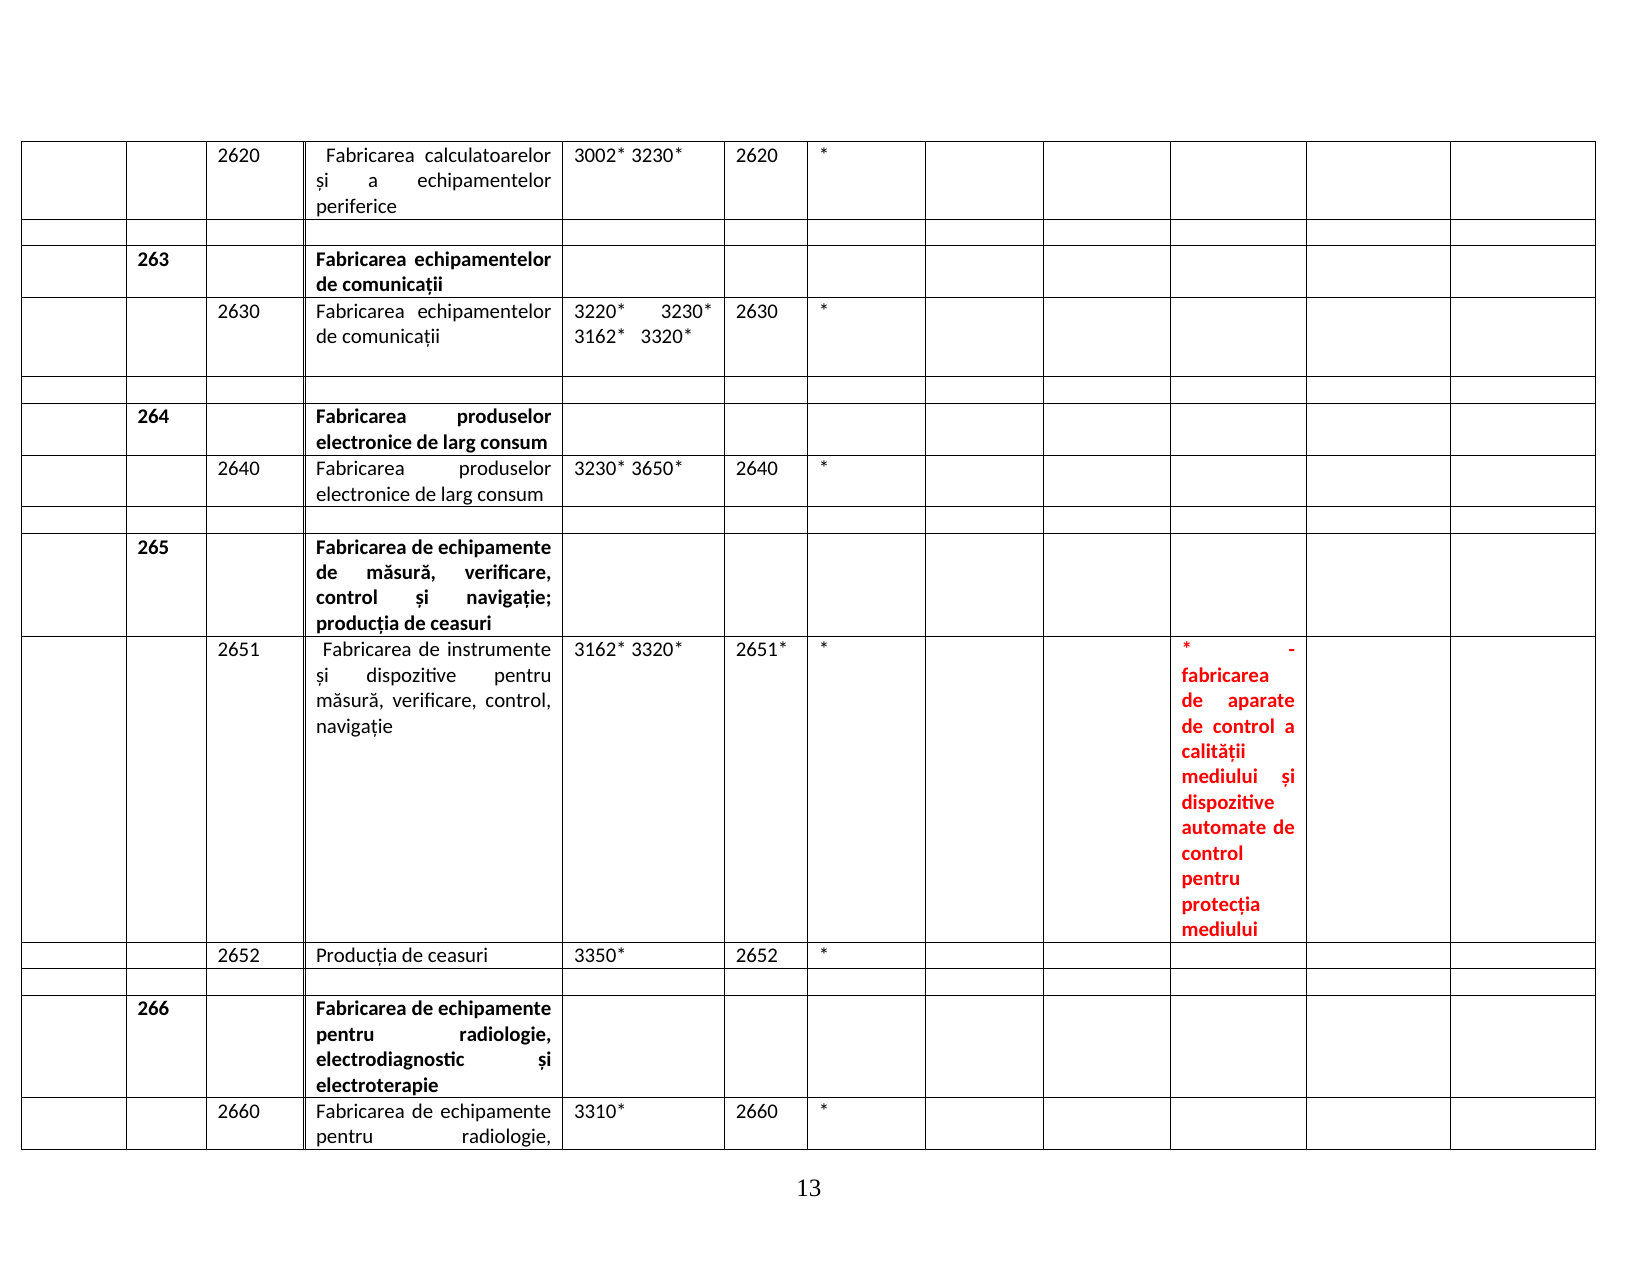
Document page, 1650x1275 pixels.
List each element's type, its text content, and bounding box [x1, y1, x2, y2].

table_cell [1307, 220, 1450, 245]
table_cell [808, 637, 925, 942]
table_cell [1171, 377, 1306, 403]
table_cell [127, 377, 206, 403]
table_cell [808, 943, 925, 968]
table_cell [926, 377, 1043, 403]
table_cell [1171, 246, 1306, 297]
table_cell [563, 220, 724, 245]
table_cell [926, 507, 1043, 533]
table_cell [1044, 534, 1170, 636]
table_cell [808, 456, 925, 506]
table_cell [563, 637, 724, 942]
table_cell [22, 298, 126, 376]
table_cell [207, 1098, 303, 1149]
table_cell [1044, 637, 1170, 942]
table_cell * [808, 142, 925, 218]
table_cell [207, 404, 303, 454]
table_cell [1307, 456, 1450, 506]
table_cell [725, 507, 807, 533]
table_cell [1451, 220, 1595, 245]
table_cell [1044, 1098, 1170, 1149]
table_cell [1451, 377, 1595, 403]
table_cell [725, 246, 807, 297]
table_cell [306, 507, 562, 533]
table_cell [207, 246, 303, 297]
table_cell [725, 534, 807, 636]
table_cell [22, 220, 126, 245]
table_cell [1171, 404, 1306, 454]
table_cell [127, 298, 206, 376]
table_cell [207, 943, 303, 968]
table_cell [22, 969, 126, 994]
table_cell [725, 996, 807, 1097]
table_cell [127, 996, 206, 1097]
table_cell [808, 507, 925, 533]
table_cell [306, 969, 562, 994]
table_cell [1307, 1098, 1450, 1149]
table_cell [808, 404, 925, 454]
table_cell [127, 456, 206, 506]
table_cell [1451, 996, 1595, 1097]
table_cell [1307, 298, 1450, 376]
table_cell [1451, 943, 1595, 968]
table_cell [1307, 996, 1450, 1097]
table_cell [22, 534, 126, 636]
table_cell [207, 220, 303, 245]
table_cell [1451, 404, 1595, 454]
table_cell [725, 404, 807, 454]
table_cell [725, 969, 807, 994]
table_cell [926, 220, 1043, 245]
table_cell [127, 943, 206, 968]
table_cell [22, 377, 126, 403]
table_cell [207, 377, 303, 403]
table_cell [1044, 142, 1170, 218]
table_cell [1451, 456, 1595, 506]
table_cell Fabricarea echipamentelor de comunicaţii [306, 246, 562, 297]
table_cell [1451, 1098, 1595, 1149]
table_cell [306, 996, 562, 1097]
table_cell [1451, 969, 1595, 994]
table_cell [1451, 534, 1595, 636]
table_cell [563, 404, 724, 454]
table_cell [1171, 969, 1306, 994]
table_cell [1044, 246, 1170, 297]
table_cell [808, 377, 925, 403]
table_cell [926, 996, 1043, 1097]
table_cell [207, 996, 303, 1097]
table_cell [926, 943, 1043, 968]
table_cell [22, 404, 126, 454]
table_cell [127, 220, 206, 245]
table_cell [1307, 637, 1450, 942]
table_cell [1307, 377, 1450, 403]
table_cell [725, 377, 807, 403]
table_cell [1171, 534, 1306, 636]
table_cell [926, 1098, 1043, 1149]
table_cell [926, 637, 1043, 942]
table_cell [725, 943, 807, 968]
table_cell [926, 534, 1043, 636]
table_cell [22, 246, 126, 297]
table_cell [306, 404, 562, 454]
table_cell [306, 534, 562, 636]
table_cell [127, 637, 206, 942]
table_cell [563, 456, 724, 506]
table_cell [1044, 220, 1170, 245]
table_cell [127, 142, 206, 218]
table_cell [1307, 142, 1450, 218]
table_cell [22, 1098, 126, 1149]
table_cell [1451, 142, 1595, 218]
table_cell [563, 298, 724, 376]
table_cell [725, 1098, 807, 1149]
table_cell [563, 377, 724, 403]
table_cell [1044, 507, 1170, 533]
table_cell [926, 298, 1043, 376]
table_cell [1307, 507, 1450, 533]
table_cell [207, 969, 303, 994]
table_cell [306, 220, 562, 245]
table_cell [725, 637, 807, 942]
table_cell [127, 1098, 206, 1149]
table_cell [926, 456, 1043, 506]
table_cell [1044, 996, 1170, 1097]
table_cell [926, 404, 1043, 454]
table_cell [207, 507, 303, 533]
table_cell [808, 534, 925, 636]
table_cell 2620 [207, 142, 303, 218]
table_cell [808, 220, 925, 245]
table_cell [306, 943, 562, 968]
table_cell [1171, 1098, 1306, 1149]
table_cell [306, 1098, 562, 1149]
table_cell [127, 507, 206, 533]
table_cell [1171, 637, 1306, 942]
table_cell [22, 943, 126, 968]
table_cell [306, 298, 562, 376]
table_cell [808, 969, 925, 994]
table_cell [563, 246, 724, 297]
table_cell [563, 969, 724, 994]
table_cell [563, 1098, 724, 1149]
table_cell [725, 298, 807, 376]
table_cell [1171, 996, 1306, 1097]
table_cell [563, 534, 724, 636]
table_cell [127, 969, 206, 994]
table_cell [22, 142, 126, 218]
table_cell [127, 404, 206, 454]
table_cell [926, 142, 1043, 218]
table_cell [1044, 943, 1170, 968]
table_cell [808, 246, 925, 297]
table_cell [1451, 246, 1595, 297]
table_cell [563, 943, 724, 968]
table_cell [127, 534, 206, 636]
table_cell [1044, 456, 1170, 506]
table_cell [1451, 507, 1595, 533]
table_cell [926, 246, 1043, 297]
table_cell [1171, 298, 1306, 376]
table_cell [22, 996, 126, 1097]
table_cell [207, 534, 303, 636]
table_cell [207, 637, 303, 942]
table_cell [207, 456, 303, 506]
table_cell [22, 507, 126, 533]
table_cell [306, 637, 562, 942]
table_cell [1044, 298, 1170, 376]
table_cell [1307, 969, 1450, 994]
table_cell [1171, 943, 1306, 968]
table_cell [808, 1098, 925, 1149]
table_cell 263 [127, 246, 206, 297]
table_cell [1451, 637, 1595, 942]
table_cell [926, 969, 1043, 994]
table_cell 2620 [725, 142, 807, 218]
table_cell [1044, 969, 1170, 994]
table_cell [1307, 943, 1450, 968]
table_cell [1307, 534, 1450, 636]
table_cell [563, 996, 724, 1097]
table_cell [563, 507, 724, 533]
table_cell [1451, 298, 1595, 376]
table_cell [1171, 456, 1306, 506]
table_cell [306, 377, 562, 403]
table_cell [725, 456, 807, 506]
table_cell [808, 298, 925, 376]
table_cell [1171, 220, 1306, 245]
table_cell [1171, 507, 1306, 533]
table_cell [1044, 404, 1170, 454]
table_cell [306, 142, 562, 218]
table_cell 3002* 3230* [563, 142, 724, 218]
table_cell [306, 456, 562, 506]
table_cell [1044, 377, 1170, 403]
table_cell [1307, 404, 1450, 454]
table_cell [725, 220, 807, 245]
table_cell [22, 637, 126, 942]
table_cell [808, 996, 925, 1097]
table_cell [1171, 142, 1306, 218]
table_cell 2630 [207, 298, 303, 376]
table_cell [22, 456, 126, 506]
table_cell [1307, 246, 1450, 297]
